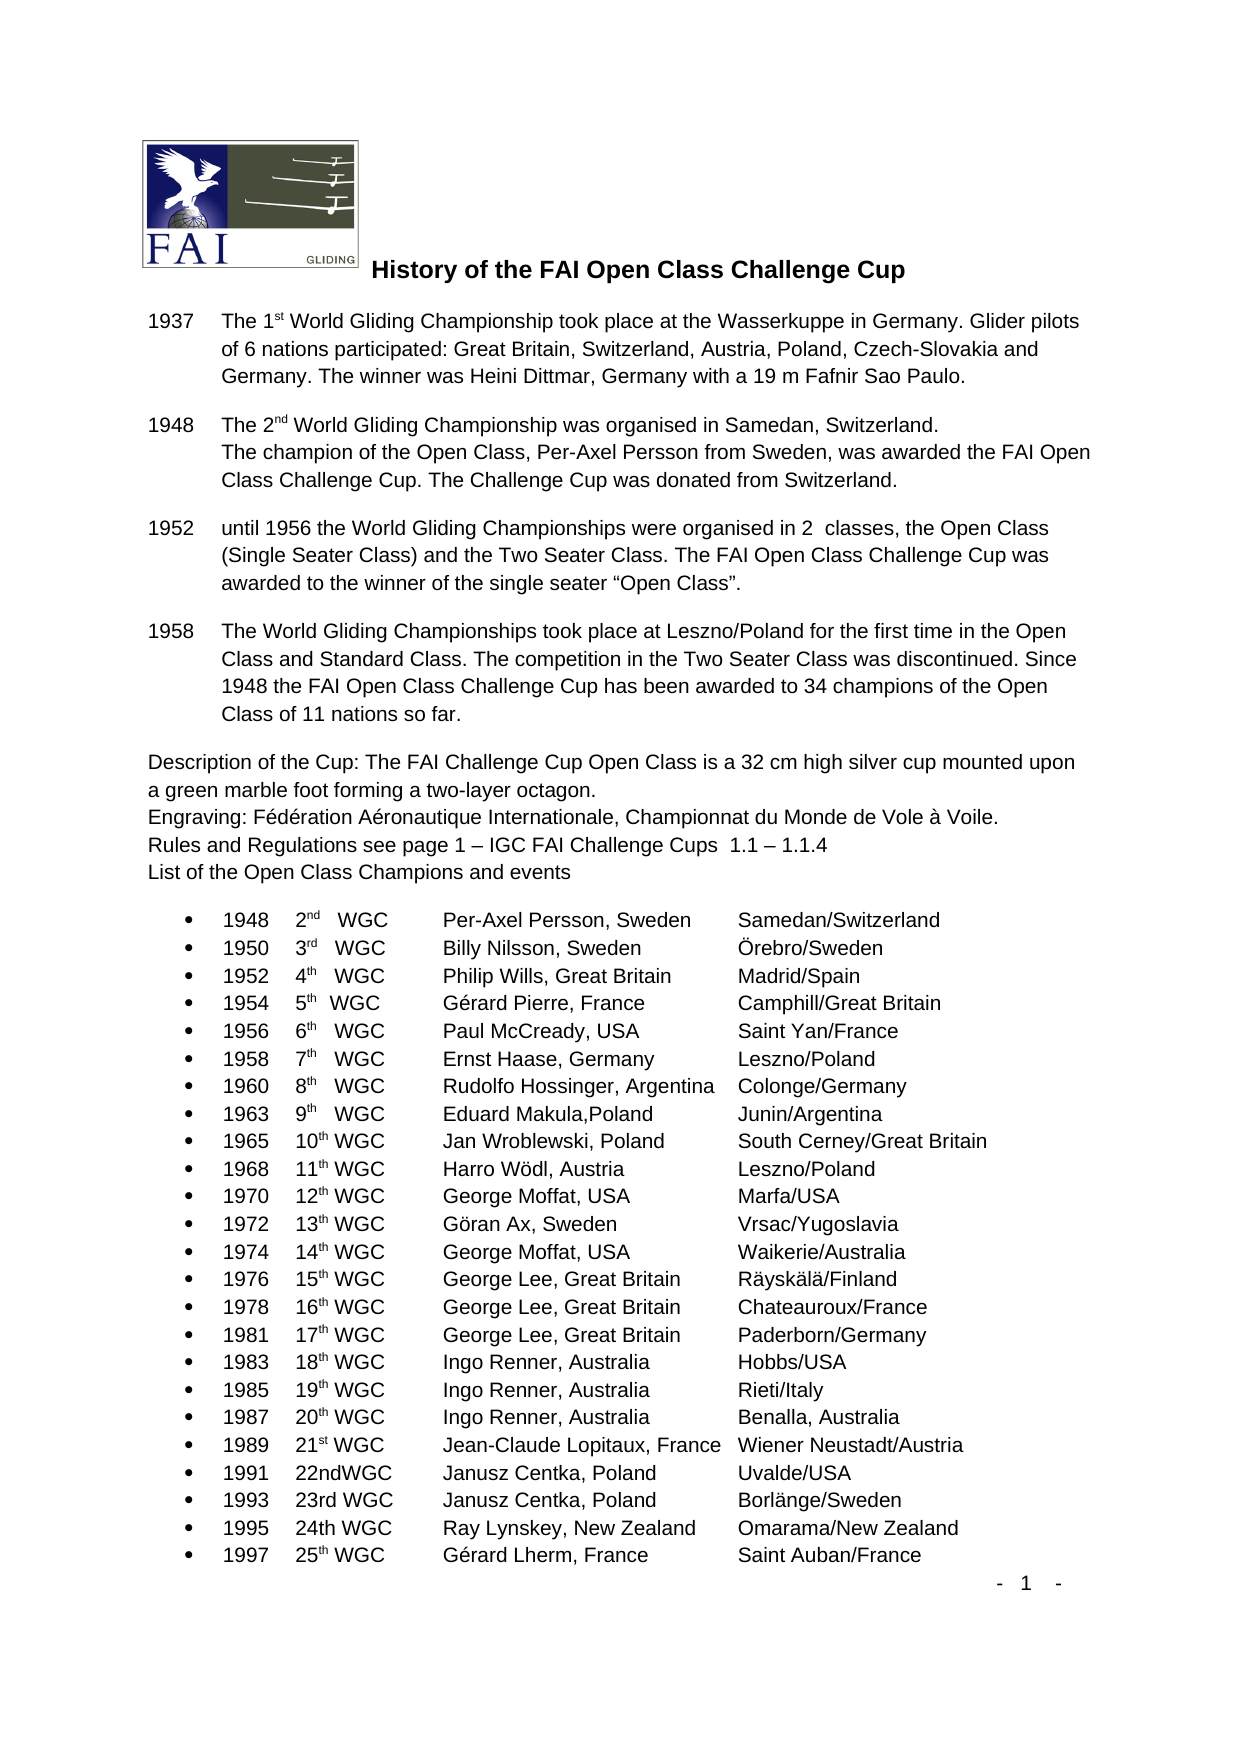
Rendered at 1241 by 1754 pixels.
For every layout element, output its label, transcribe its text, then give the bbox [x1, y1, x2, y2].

list 1958 7th WGC Ernst Haase, Germany Leszno/Poland [185, 1046, 1093, 1070]
list 1956 6th WGC Paul McCready, USA Saint Yan/France [185, 1019, 1093, 1043]
list 1985 19th WGC Ingo Renner, Australia Rieti/Italy [185, 1378, 1093, 1402]
list 1983 18th WGC Ingo Renner, Australia Hobbs/USA [185, 1350, 1093, 1374]
text 1937 The 1st World Gliding Championship took place at the Wasserkuppe in Germany. Glider pilots of 6 nations participated: Great Britain, Switzerland, Austria, Poland, Czech-Slovakia and Germany. The winner was Heini Dittmar, Germany with a 19 m Fafnir Sao Paulo. [148, 309, 1093, 388]
list 1948 2nd WGC Per-Axel Persson, Sweden Samedan/Switzerland [185, 908, 1093, 932]
list - 1 - [996, 1571, 1093, 1595]
list 1950 3rd WGC Billy Nilsson, Sweden Örebro/Sweden [185, 936, 1093, 960]
list 1968 11th WGC Harro Wödl, Austria Leszno/Poland [185, 1157, 1093, 1181]
list 1963 9th WGC Eduard Makula,Poland Junin/Argentina [185, 1102, 1093, 1126]
list 1995 24th WGC Ray Lynskey, New Zealand Omarama/New Zealand [185, 1516, 1093, 1540]
list 1993 23rd WGC Janusz Centka, Poland Borlänge/Sweden [185, 1488, 1093, 1512]
list 1974 14th WGC George Moffat, USA Waikerie/Australia [185, 1239, 1093, 1264]
list 1987 20th WGC Ingo Renner, Australia Benalla, Australia [185, 1405, 1093, 1429]
text Description of the Cup: The FAI Challenge Cup Open Class is a 32 cm high silver cup mounted upon a green marble foot forming a two-layer octagon. Engraving: Fédération Aéronautique Internationale, Championnat du Monde de Vole à Voile. Rules and Regulations see page 1 – IGC FAI Challenge Cups 1.1 – 1.1.4 List of the Open Class Champions and events [148, 750, 1093, 884]
picture [142, 140, 360, 268]
list 1952 4th WGC Philip Wills, Great Britain Madrid/Spain [185, 963, 1093, 988]
list 1960 8th WGC Rudolfo Hossinger, Argentina Colonge/Germany [185, 1074, 1093, 1098]
list 1981 17th WGC George Lee, Great Britain Paderborn/Germany [185, 1322, 1093, 1346]
text History of the FAI Open Class Challenge Cup [148, 255, 1093, 284]
list 1997 25th WGC Gérard Lherm, France Saint Auban/France [185, 1543, 1093, 1567]
list 1976 15th WGC George Lee, Great Britain Räyskälä/Finland [185, 1267, 1093, 1291]
list 1991 22ndWGC Janusz Centka, Poland Uvalde/USA [185, 1460, 1093, 1484]
list 1972 13th WGC Göran Ax, Sweden Vrsac/Yugoslavia [185, 1212, 1093, 1236]
list 1978 16th WGC George Lee, Great Britain Chateauroux/France [185, 1295, 1093, 1319]
list 1989 21st WGC Jean-Claude Lopitaux, France Wiener Neustadt/Austria [185, 1433, 1093, 1457]
list 1954 5th WGC Gérard Pierre, France Camphill/Great Britain [185, 991, 1093, 1015]
list 1965 10th WGC Jan Wroblewski, Poland South Cerney/Great Britain [185, 1129, 1093, 1153]
text 1958 The World Gliding Championships took place at Leszno/Poland for the first time in the Open Class and Standard Class. The competition in the Two Seater Class was discontinued. Since 1948 the FAI Open Class Challenge Cup has been awarded to 34 champions of the Open Class of 11 nations so far. [148, 619, 1093, 726]
text 1952 until 1956 the World Gliding Championships were organised in 2 classes, the Open Class (Single Seater Class) and the Two Seater Class. The FAI Open Class Challenge Cup was awarded to the winner of the single seater “Open Class”. [148, 516, 1093, 595]
text 1948 The 2nd World Gliding Championship was organised in Samedan, Switzerland. The champion of the Open Class, Per-Axel Persson from Sweden, was awarded the FAI Open Class Challenge Cup. The Challenge Cup was donated from Switzerland. [148, 412, 1093, 491]
list 1970 12th WGC George Moffat, USA Marfa/USA [185, 1184, 1093, 1208]
